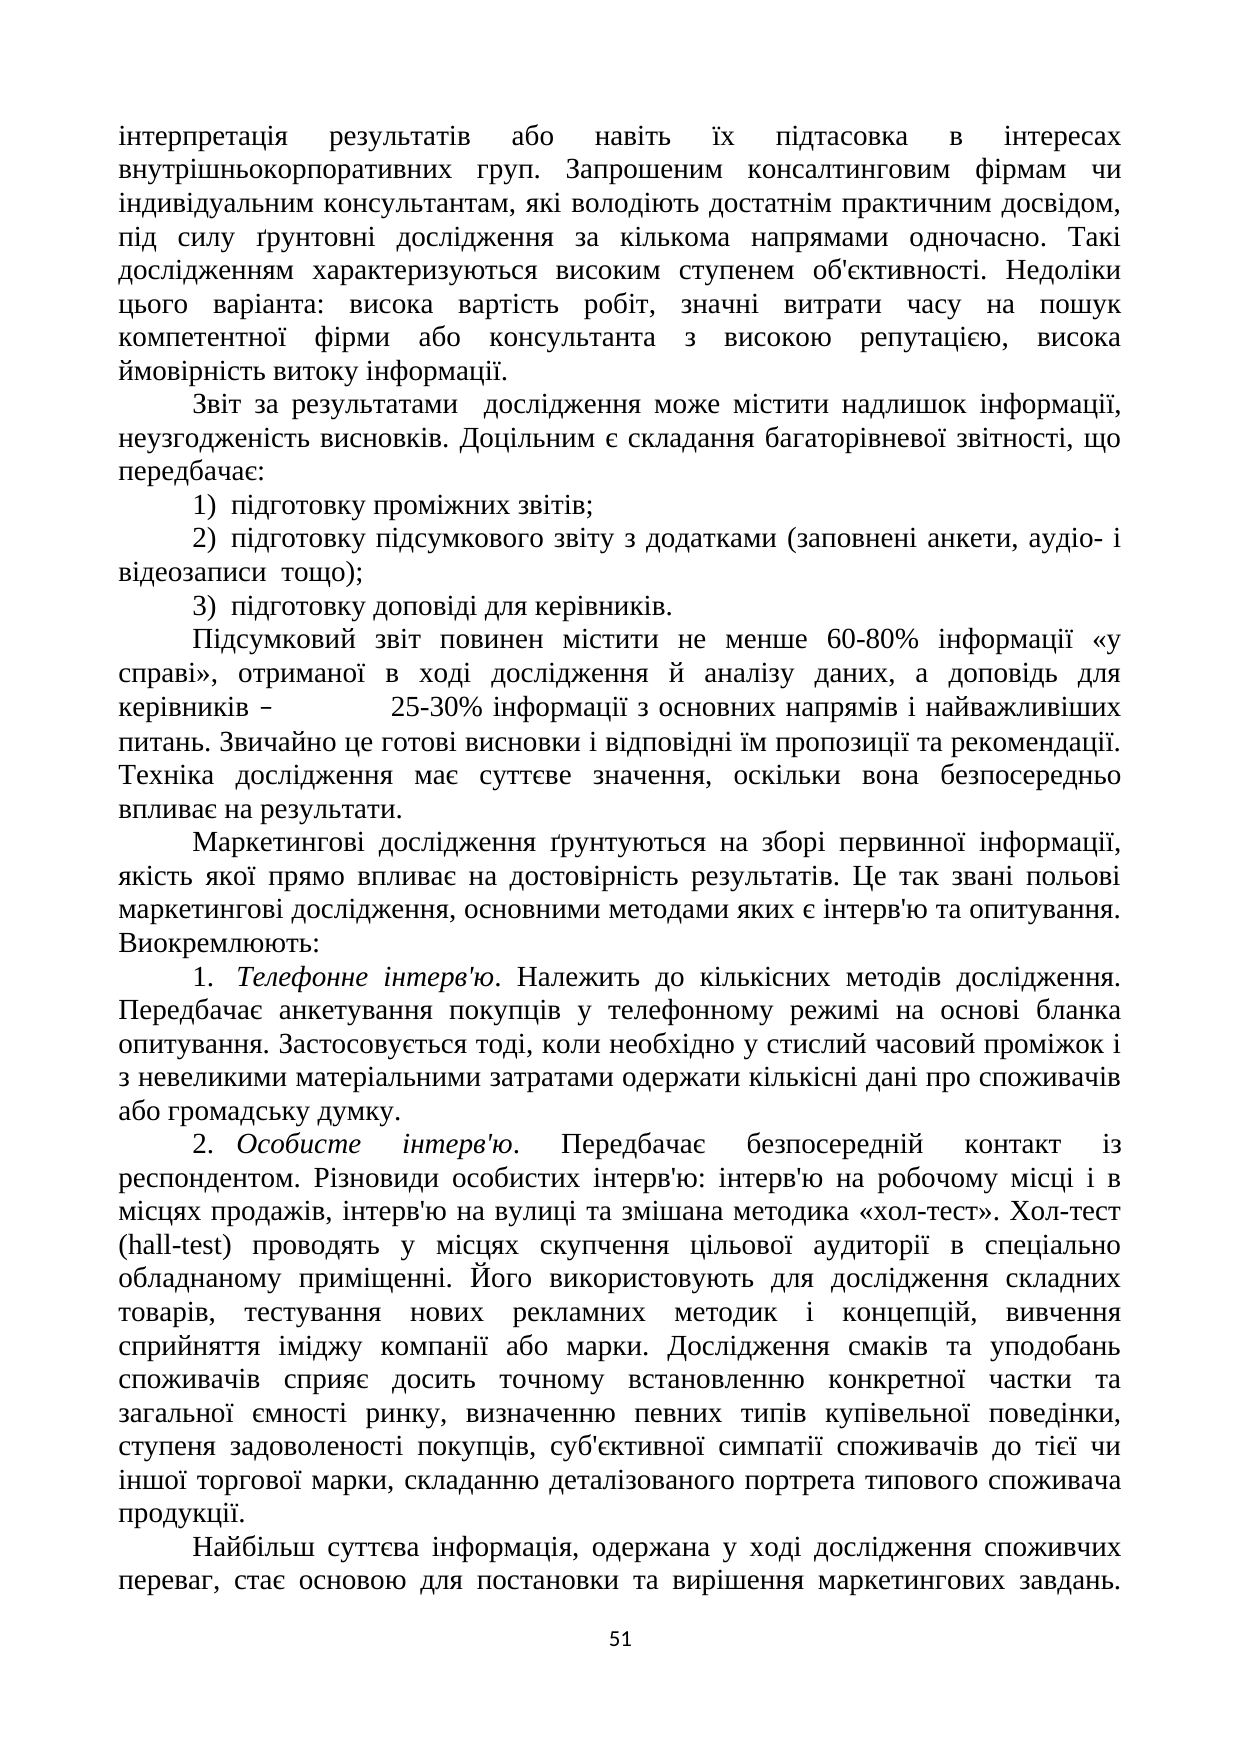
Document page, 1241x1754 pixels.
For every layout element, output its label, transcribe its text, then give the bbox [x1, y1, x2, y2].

list 3) підготовку доповіді для керівників. [118, 588, 1122, 621]
list 2) підготовку підсумкового звіту з додатками (заповнені анкети, аудіо- і відеозаписи тощо); [118, 521, 1122, 588]
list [118, 118, 1122, 386]
list Звіт за результатами дослідження може містити надлишок інформації, неузгодженість висновків. Доцільним є складання багаторівневої звітності, що передбачає: [118, 386, 1122, 487]
list Маркетингові дослідження ґрунтуються на зборі первинної інформації, якість якої прямо впливає на достовірність результатів. Це так звані польові маркетингові дослідження, основними методами яких є інтерв'ю та опитування. Виокремлюють: [118, 824, 1122, 959]
list Особисте інтерв'ю. Передбачає безпосередній контакт із респондентом. Різновиди особистих інтерв'ю: інтерв'ю на робочому місці і в місцях продажів, інтерв'ю на вулиці та змішана методика «хол-тест». Хол-тест (hall-test) проводять у місцях скупчення цільової аудиторії в спеціально обладнаному приміщенні. Його використовують для дослідження складних товарів, тестування нових рекламних методик і концепцій, вивчення сприйняття іміджу компанії або марки. Дослідження смаків та уподобань споживачів сприяє досить точному встановленню конкретної частки та загальної ємності ринку, визначенню певних типів купівельної поведінки, ступеня задоволеності покупців, суб'єктивної симпатії споживачів до тієї чи іншої торгової марки, складанню деталізованого портрета типового споживача продукції. [118, 1126, 1122, 1529]
list Телефонне інтерв'ю. Належить до кількісних методів дослідження. Передбачає анкетування покупців у телефонному режимі на основі бланка опитування. Застосовується тоді, коли необхідно у стислий часовий проміжок і з невеликими матеріальними затратами одержати кількісні дані про споживачів або громадську думку. [118, 959, 1122, 1126]
list 1) підготовку проміжних звітів; [118, 487, 1122, 521]
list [118, 1529, 1122, 1596]
list Підсумковий звіт повинен містити не менше 60-80% інформації «у справі», отриманої в ході дослідження й аналізу даних, а доповідь для керівників – 25-30% інформації з основних напрямів і найважливіших питань. Звичайно це готові висновки і відповідні їм пропозиції та рекомендації. Техніка дослідження має суттєве значення, оскільки вона безпосередньо впливає на результати. [118, 621, 1122, 824]
